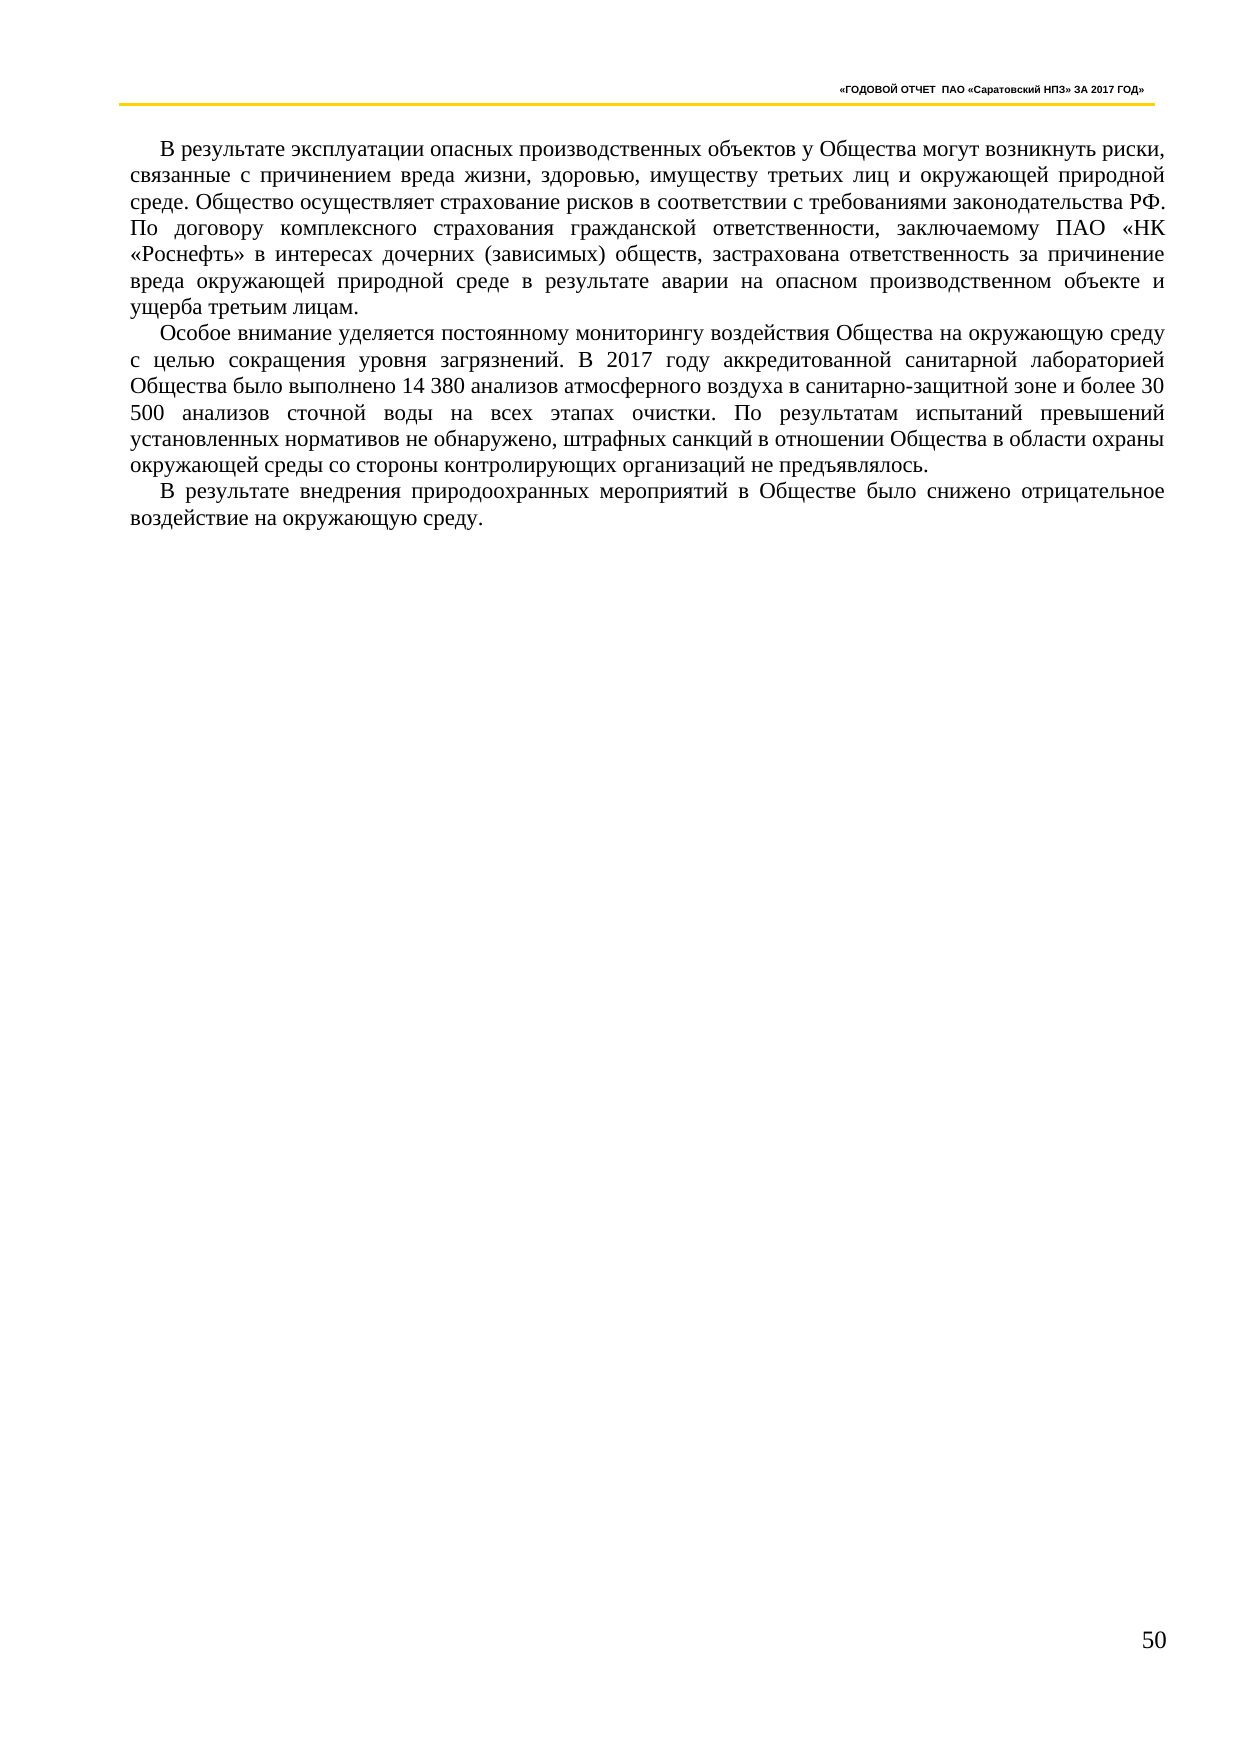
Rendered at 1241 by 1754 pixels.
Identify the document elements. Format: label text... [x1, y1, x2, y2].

text В результате эксплуатации опасных производственных объектов у Общества могут возникнуть риски, связанные с причинением вреда жизни, здоровью, имуществу третьих лиц и окружающей природной среде. Общество осуществляет страхование рисков в соответствии с требованиями законодательства РФ. По договору комплексного страхования гражданской ответственности, заключаемому ПАО «НК «Роснефть» в интересах дочерних (зависимых) обществ, застрахована ответственность за причинение вреда окружающей природной среде в результате аварии на опасном производственном объекте и ущерба третьим лицам. [130, 135, 1167, 319]
text В результате внедрения природоохранных мероприятий в Обществе было снижено отрицательное воздействие на окружающую среду. [130, 478, 1167, 530]
text Особое внимание уделяется постоянному мониторингу воздействия Общества на окружающую среду с целью сокращения уровня загрязнений. В 2017 году аккредитованной санитарной лабораторией Общества было выполнено 14 380 анализов атмосферного воздуха в санитарно-защитной зоне и более 30 500 анализов сточной воды на всех этапах очистки. По результатам испытаний превышений установленных нормативов не обнаружено, штрафных санкций в отношении Общества в области охраны окружающей среды со стороны контролирующих организаций не предъявлялось. [130, 319, 1167, 478]
